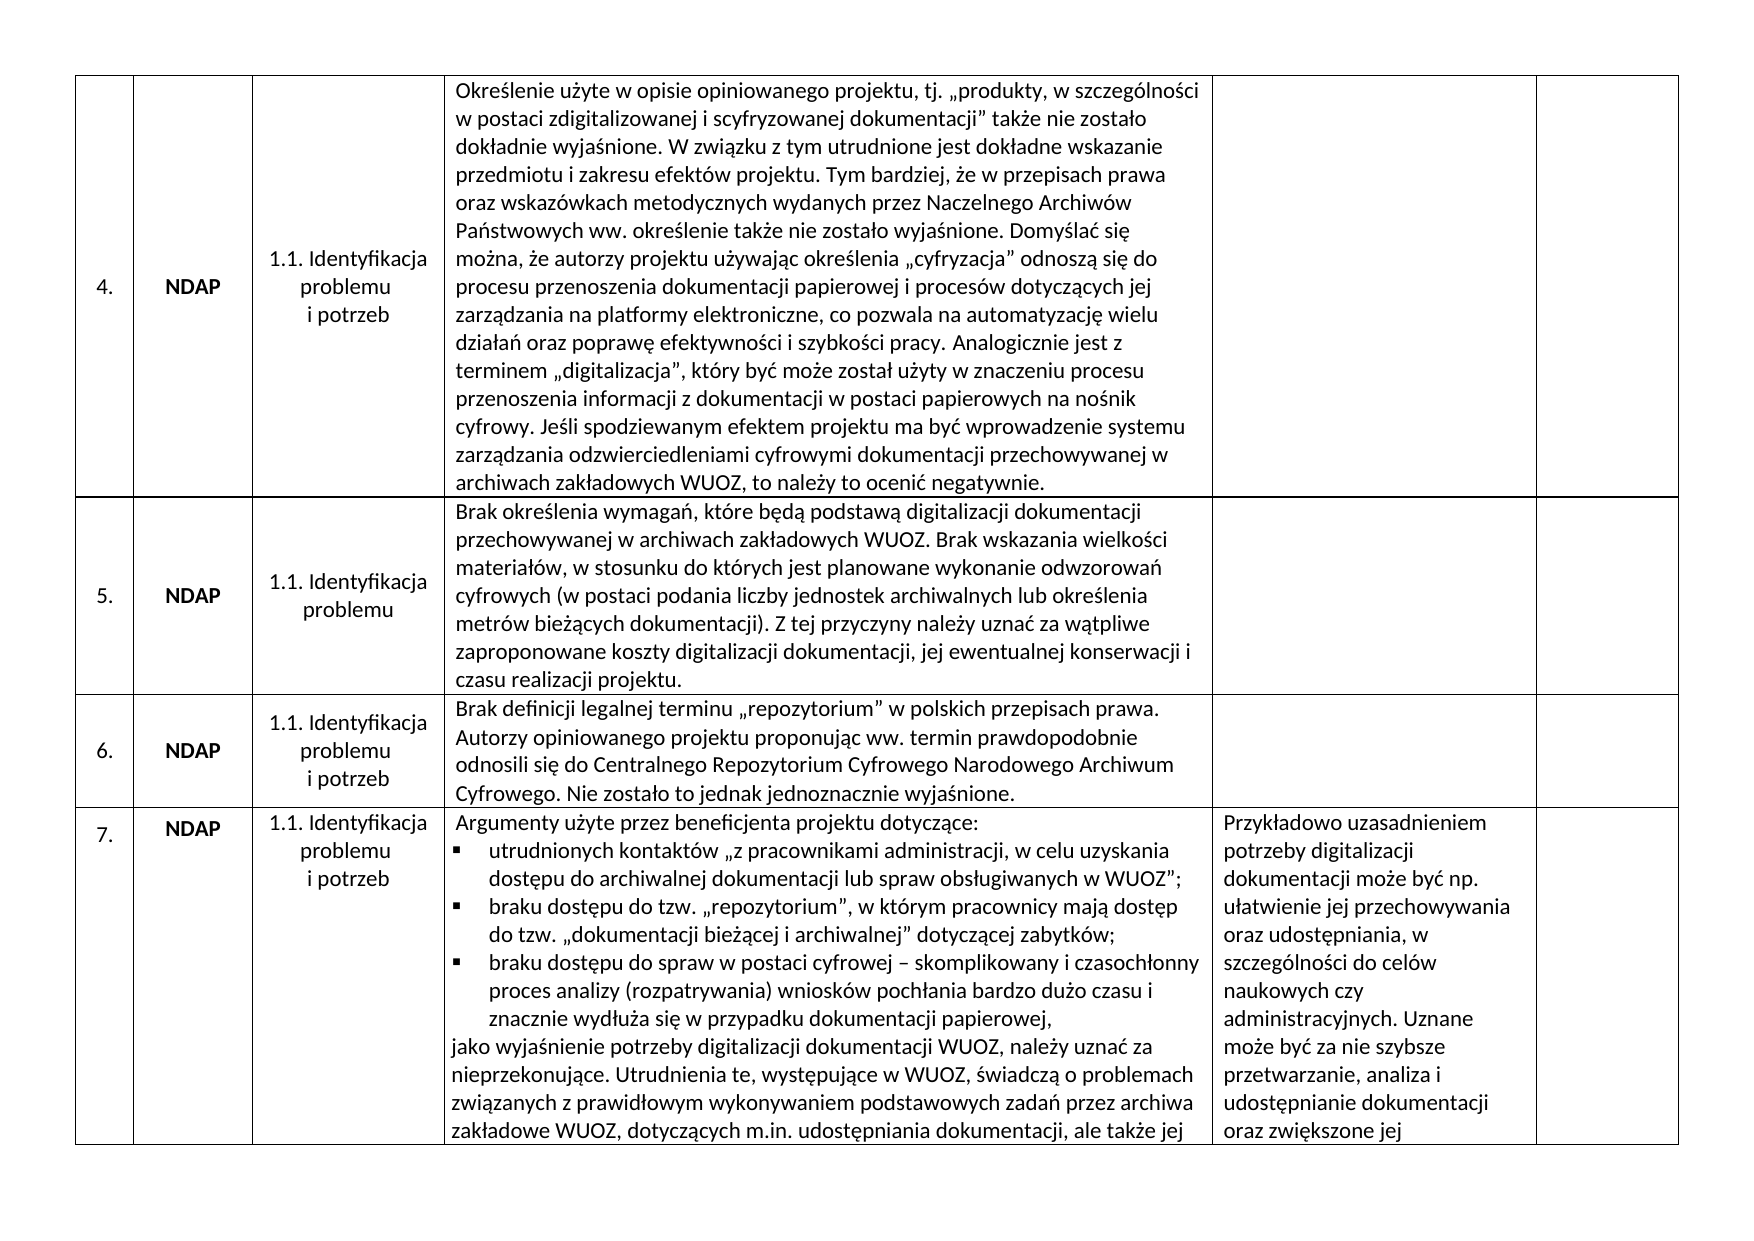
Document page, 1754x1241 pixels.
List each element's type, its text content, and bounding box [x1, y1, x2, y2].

table_cell [1537, 76, 1678, 496]
table_cell Brak określenia wymagań, które będą podstawą digitalizacji dokumentacji przechowywanej w archiwach zakładowych WUOZ. Brak wskazania wielkości materiałów, w stosunku do których jest planowane wykonanie odwzorowań cyfrowych (w postaci podania liczby jednostek archiwalnych lub określenia metrów bieżących dokumentacji). Z tej przyczyny należy uznać za wątpliwe zaproponowane koszty digitalizacji dokumentacji, jej ewentualnej konserwacji i czasu realizacji projektu. [445, 498, 1212, 693]
table_cell 6. [76, 695, 133, 807]
table_cell [1537, 695, 1678, 807]
table_cell 1.1. Identyfikacja problemu [253, 498, 444, 693]
table_cell [1213, 695, 1536, 807]
table_cell [1213, 76, 1536, 496]
table_cell Brak definicji legalnej terminu „repozytorium” w polskich przepisach prawa. Autorzy opiniowanego projektu proponując ww. termin prawdopodobnie odnosili się do Centralnego Repozytorium Cyfrowego Narodowego Archiwum Cyfrowego. Nie zostało to jednak jednoznacznie wyjaśnione. [445, 695, 1212, 807]
table_cell NDAP [134, 808, 252, 1144]
table_cell NDAP [134, 76, 252, 496]
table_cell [253, 76, 444, 496]
table_cell [1213, 498, 1536, 693]
table_cell 4. [76, 76, 133, 496]
table_cell [1537, 498, 1678, 693]
table_cell 5. [76, 498, 133, 693]
table_cell NDAP [134, 498, 252, 693]
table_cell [1213, 808, 1536, 1144]
table_cell 1.1. Identyfikacja problemu i potrzeb [253, 695, 444, 807]
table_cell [253, 808, 444, 1144]
table_cell 7. [76, 808, 133, 1144]
table_cell NDAP [134, 695, 252, 807]
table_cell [445, 808, 1212, 1144]
table_cell [1537, 808, 1678, 1144]
table_cell Określenie użyte w opisie opiniowanego projektu, tj. „produkty, w szczególności w postaci zdigitalizowanej i scyfryzowanej dokumentacji” także nie zostało dokładnie wyjaśnione. W związku z tym utrudnione jest dokładne wskazanie przedmiotu i zakresu efektów projektu. Tym bardziej, że w przepisach prawa oraz wskazówkach metodycznych wydanych przez Naczelnego Archiwów Państwowych ww. określenie także nie zostało wyjaśnione. Domyślać się można, że autorzy projektu używając określenia „cyfryzacja” odnoszą się do procesu przenoszenia dokumentacji papierowej i procesów dotyczących jej zarządzania na platformy elektroniczne, co pozwala na automatyzację wielu działań oraz poprawę efektywności i szybkości pracy. Analogicznie jest z terminem „digitalizacja”, który być może został użyty w znaczeniu procesu przenoszenia informacji z dokumentacji w postaci papierowych na nośnik cyfrowy. Jeśli spodziewanym efektem projektu ma być wprowadzenie systemu zarządzania odzwierciedleniami cyfrowymi dokumentacji przechowywanej w archiwach zakładowych WUOZ, to należy to ocenić negatywnie. [445, 76, 1212, 496]
